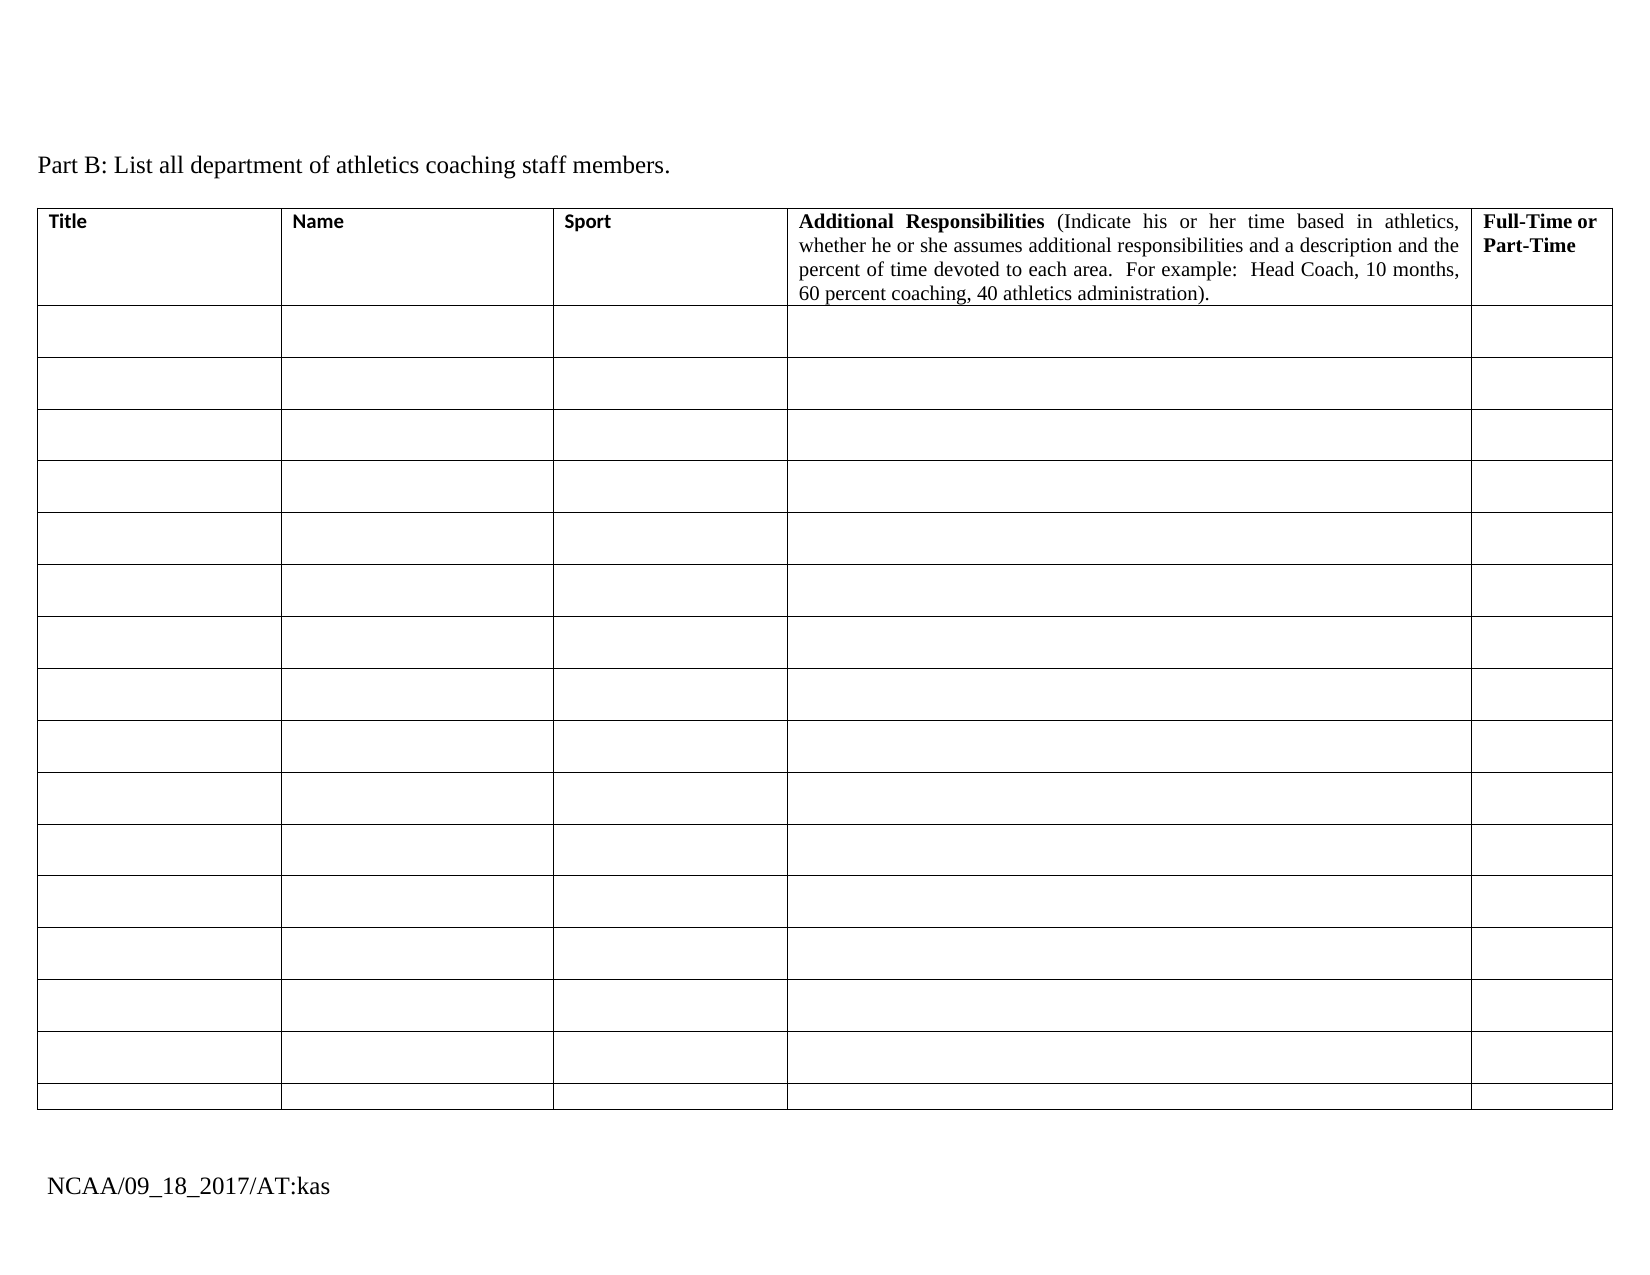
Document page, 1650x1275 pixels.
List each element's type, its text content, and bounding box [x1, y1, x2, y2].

table_cell [554, 1084, 787, 1109]
table_cell [554, 617, 787, 668]
table_cell [554, 876, 787, 927]
table_cell [554, 461, 787, 512]
table_cell [788, 773, 1471, 823]
table_cell [554, 410, 787, 460]
table_cell [788, 461, 1471, 512]
table_cell [38, 565, 281, 616]
table_cell [1472, 980, 1612, 1031]
table_cell [1472, 669, 1612, 720]
table_cell [554, 928, 787, 979]
table_cell [554, 825, 787, 875]
table_cell [282, 980, 553, 1031]
table_cell [38, 825, 281, 875]
table_cell [1472, 513, 1612, 564]
table_cell [1472, 825, 1612, 875]
table_cell [788, 825, 1471, 875]
table_cell [788, 928, 1471, 979]
table_cell [1472, 773, 1612, 823]
table_cell [38, 928, 281, 979]
table_cell [788, 617, 1471, 668]
table_cell [38, 461, 281, 512]
table_cell [1472, 617, 1612, 668]
table_cell [282, 306, 553, 357]
table_cell [38, 669, 281, 720]
table_cell [282, 721, 553, 772]
table_cell [554, 980, 787, 1031]
table_header Full-Time or Part-Time [1472, 209, 1612, 305]
text Part B: List all department of athletics coaching staff members. [37, 150, 1500, 179]
table_cell [788, 1032, 1471, 1083]
table_cell [38, 1032, 281, 1083]
table_cell [282, 565, 553, 616]
table_cell [554, 513, 787, 564]
table_cell [282, 358, 553, 408]
table_cell [282, 773, 553, 823]
table_cell [1472, 876, 1612, 927]
table_cell [554, 358, 787, 408]
table_cell [282, 513, 553, 564]
table_header Additional Responsibilities (Indicate his or her time based in athletics, whether he or she assumes additional responsibilities and a description and the percent of time devoted to each area. For example: Head Coach, 10 months, 60 percent coaching, 40 athletics administration). [788, 209, 1471, 305]
table_cell [788, 669, 1471, 720]
table_cell [282, 825, 553, 875]
table_cell [788, 1084, 1471, 1109]
table_cell [554, 565, 787, 616]
table_cell [554, 721, 787, 772]
table_cell [38, 721, 281, 772]
table_cell [38, 410, 281, 460]
table_cell [554, 773, 787, 823]
table_header Title [38, 209, 281, 305]
table_cell [1472, 1032, 1612, 1083]
table_cell [788, 980, 1471, 1031]
table_cell [1472, 410, 1612, 460]
table_cell [38, 306, 281, 357]
table_cell [788, 410, 1471, 460]
table_cell [554, 669, 787, 720]
table_cell [282, 928, 553, 979]
table_cell [282, 461, 553, 512]
table_cell [282, 1032, 553, 1083]
table_cell [1472, 928, 1612, 979]
table_cell [38, 513, 281, 564]
table_cell [38, 358, 281, 408]
table_cell [788, 876, 1471, 927]
table_cell [554, 306, 787, 357]
table_cell [38, 876, 281, 927]
table_cell [788, 358, 1471, 408]
table_cell [788, 721, 1471, 772]
table_cell [38, 617, 281, 668]
table_cell [38, 1084, 281, 1109]
table_cell [788, 565, 1471, 616]
table_cell [38, 980, 281, 1031]
table_cell [282, 1084, 553, 1109]
table_cell [282, 617, 553, 668]
table_cell [282, 876, 553, 927]
table_cell [282, 410, 553, 460]
table_cell [554, 1032, 787, 1083]
table_cell [1472, 565, 1612, 616]
table_cell [1472, 306, 1612, 357]
table_cell [1472, 721, 1612, 772]
table_header Sport [554, 209, 787, 305]
table_cell [788, 513, 1471, 564]
table_cell [282, 669, 553, 720]
table_cell [38, 773, 281, 823]
table_cell [1472, 461, 1612, 512]
table_header Name [282, 209, 553, 305]
table_cell [1472, 1084, 1612, 1109]
table_cell [788, 306, 1471, 357]
table_cell [1472, 358, 1612, 408]
